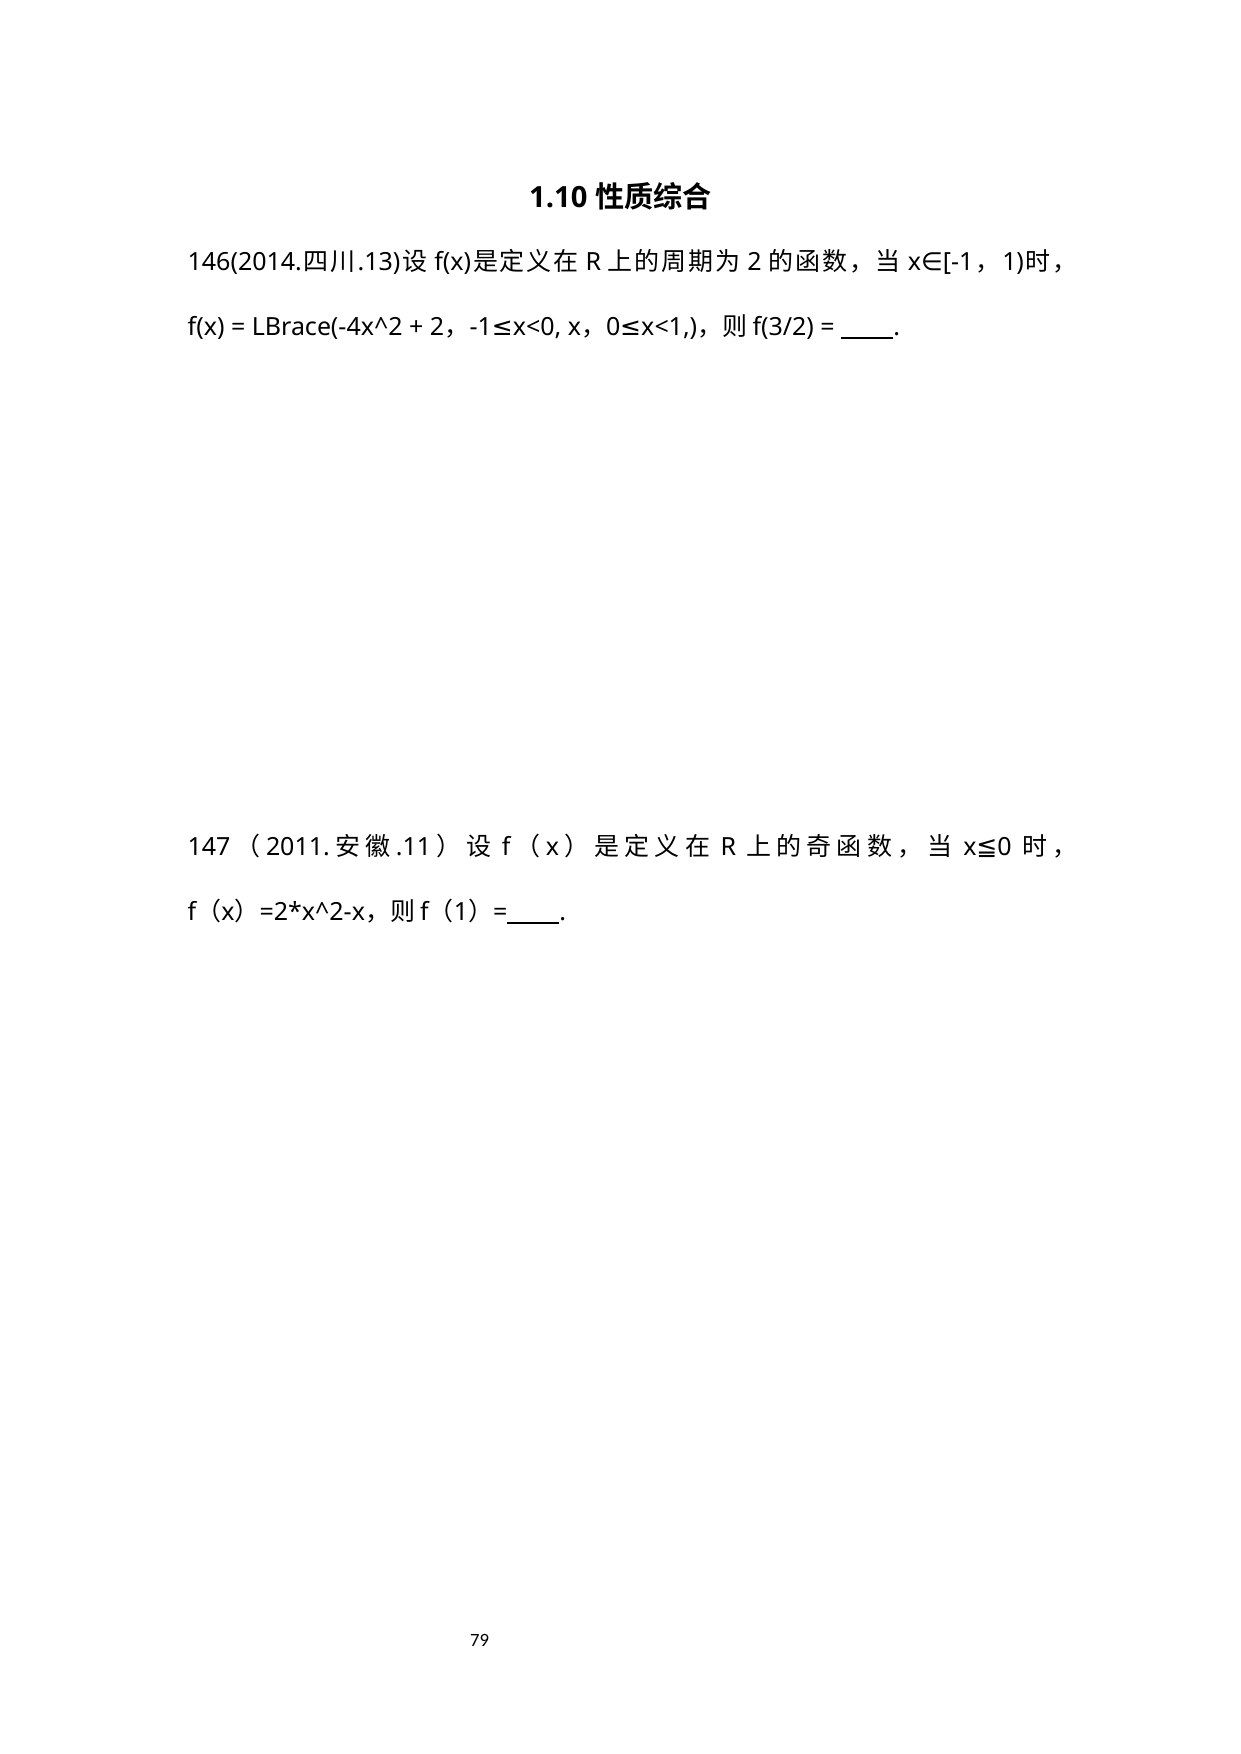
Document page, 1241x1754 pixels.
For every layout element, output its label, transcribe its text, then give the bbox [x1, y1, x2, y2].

list 1.10 性质综合 [187, 162, 1053, 227]
list 146(2014.四川.13)设f(x)是定义在R上的周期为2的函数，当x∈[-1，1)时，f(x) = LBrace(-4x^2 + 2，-1≤x<0, x，0≤x<1,)，则f(3/2) = . [187, 227, 1053, 357]
list 147（2011.安徽.11）设f（x）是定义在R上的奇函数，当x≦0时，f（x）=2*x^2-x，则f（1）= . [187, 812, 1053, 942]
